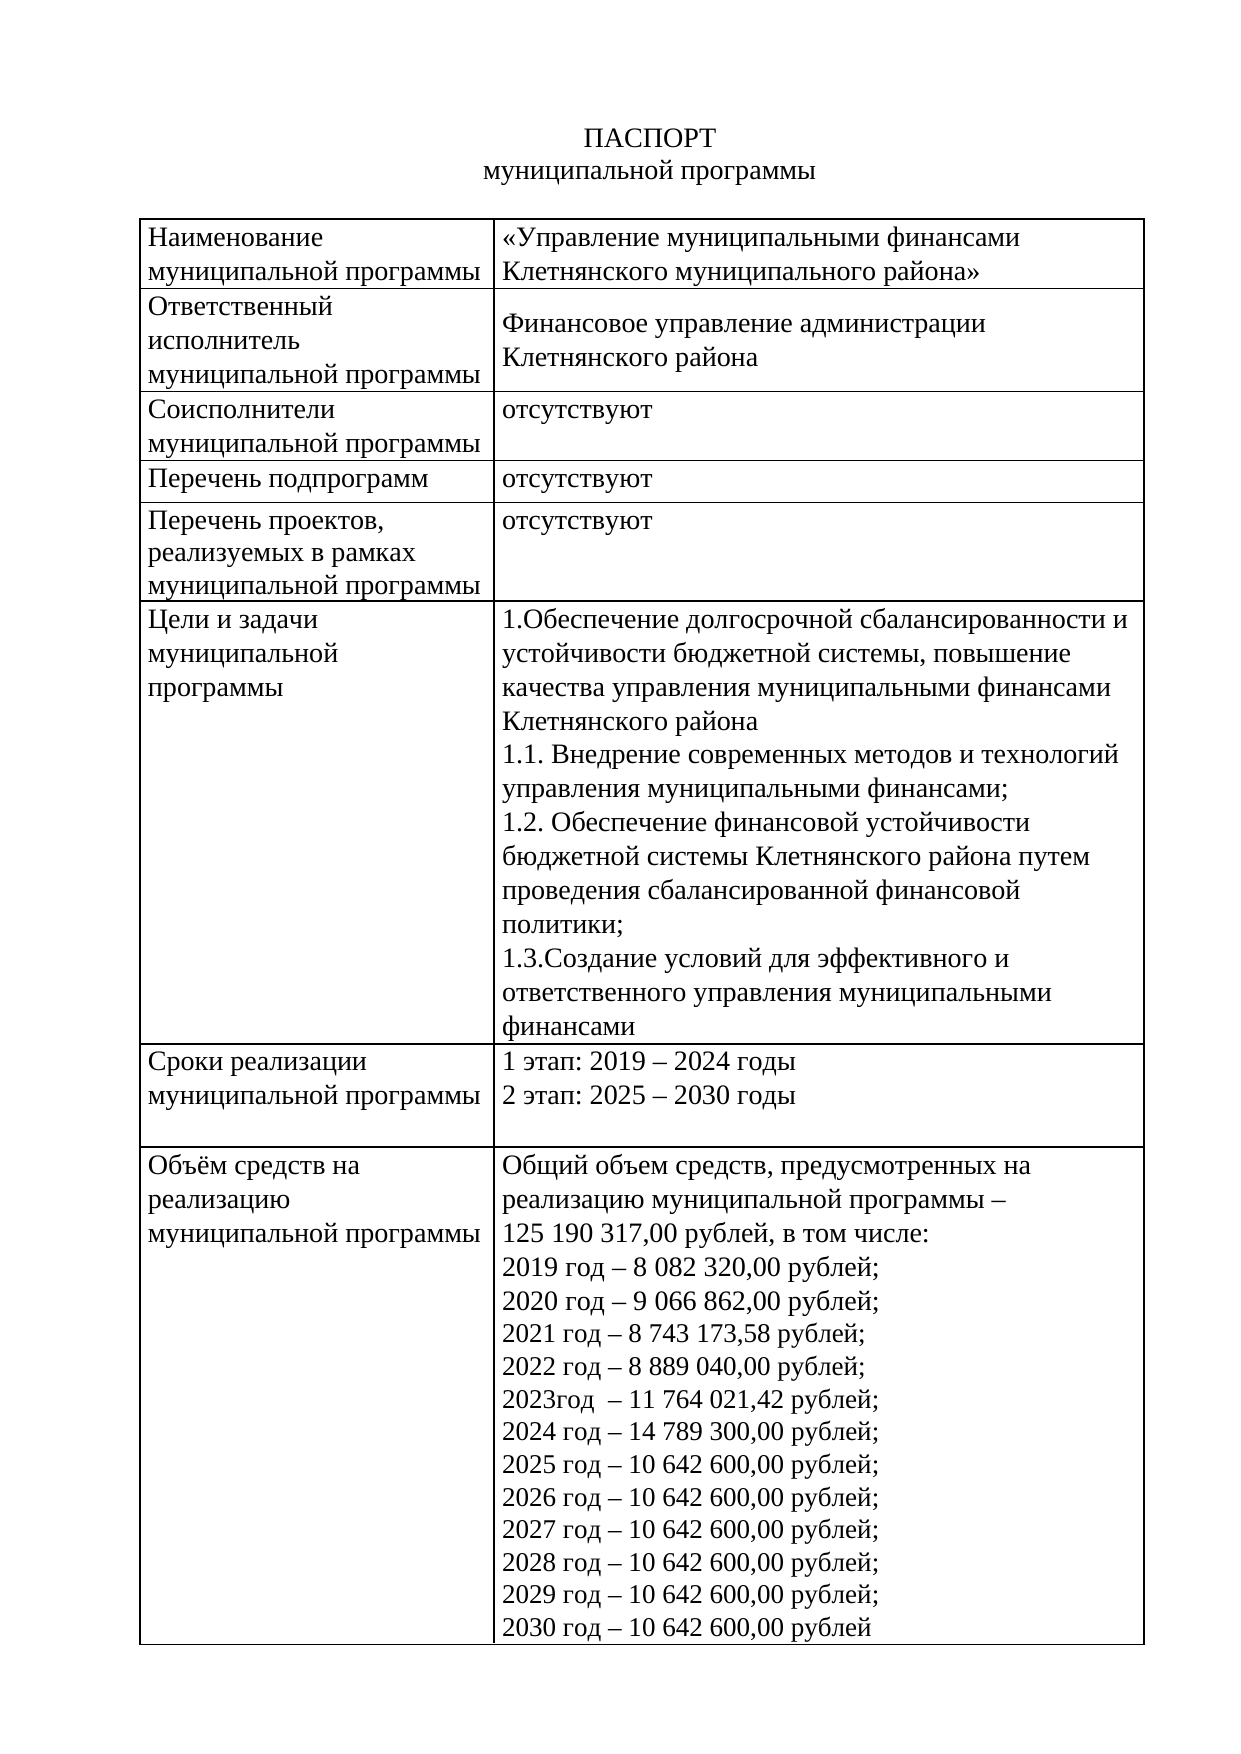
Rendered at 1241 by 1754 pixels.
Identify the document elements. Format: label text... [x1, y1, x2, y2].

table_cell Сроки реализации муниципальной программы [141, 1045, 493, 1146]
table_cell отсутствуют [495, 503, 1143, 600]
table_cell Цели и задачи муниципальной программы [141, 602, 493, 1043]
text муниципальной программы [148, 153, 1152, 186]
table_cell 1.Обеспечение долгосрочной сбалансированности и устойчивости бюджетной системы, повышение качества управления муниципальными финансами Клетнянского района 1.1. Внедрение современных методов и технологий управления муниципальными финансами; 1.2. Обеспечение финансовой устойчивости бюджетной системы Клетнянского района путем проведения сбалансированной финансовой политики; 1.3.Создание условий для эффективного и ответственного управления муниципальными финансами [495, 602, 1143, 1043]
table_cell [141, 1148, 493, 1643]
table_cell отсутствуют [495, 392, 1143, 460]
table_cell Финансовое управление администрации Клетнянского района [495, 289, 1143, 391]
table_cell Ответственный исполнитель муниципальной программы [141, 289, 493, 391]
table_cell Перечень проектов, реализуемых в рамках муниципальной программы [141, 503, 493, 600]
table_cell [495, 1148, 1143, 1643]
table_cell Соисполнители муниципальной программы [141, 392, 493, 460]
table_header «Управление муниципальными финансами Клетнянского муниципального района» [495, 220, 1143, 287]
table_cell отсутствуют [495, 461, 1143, 501]
table_header Наименование муниципальной программы [141, 220, 493, 287]
table_cell 1 этап: 2019 – 2024 годы 2 этап: 2025 – 2030 годы [495, 1045, 1143, 1146]
table_cell Перечень подпрограмм [141, 461, 493, 501]
text ПАСПОРТ [148, 121, 1152, 153]
